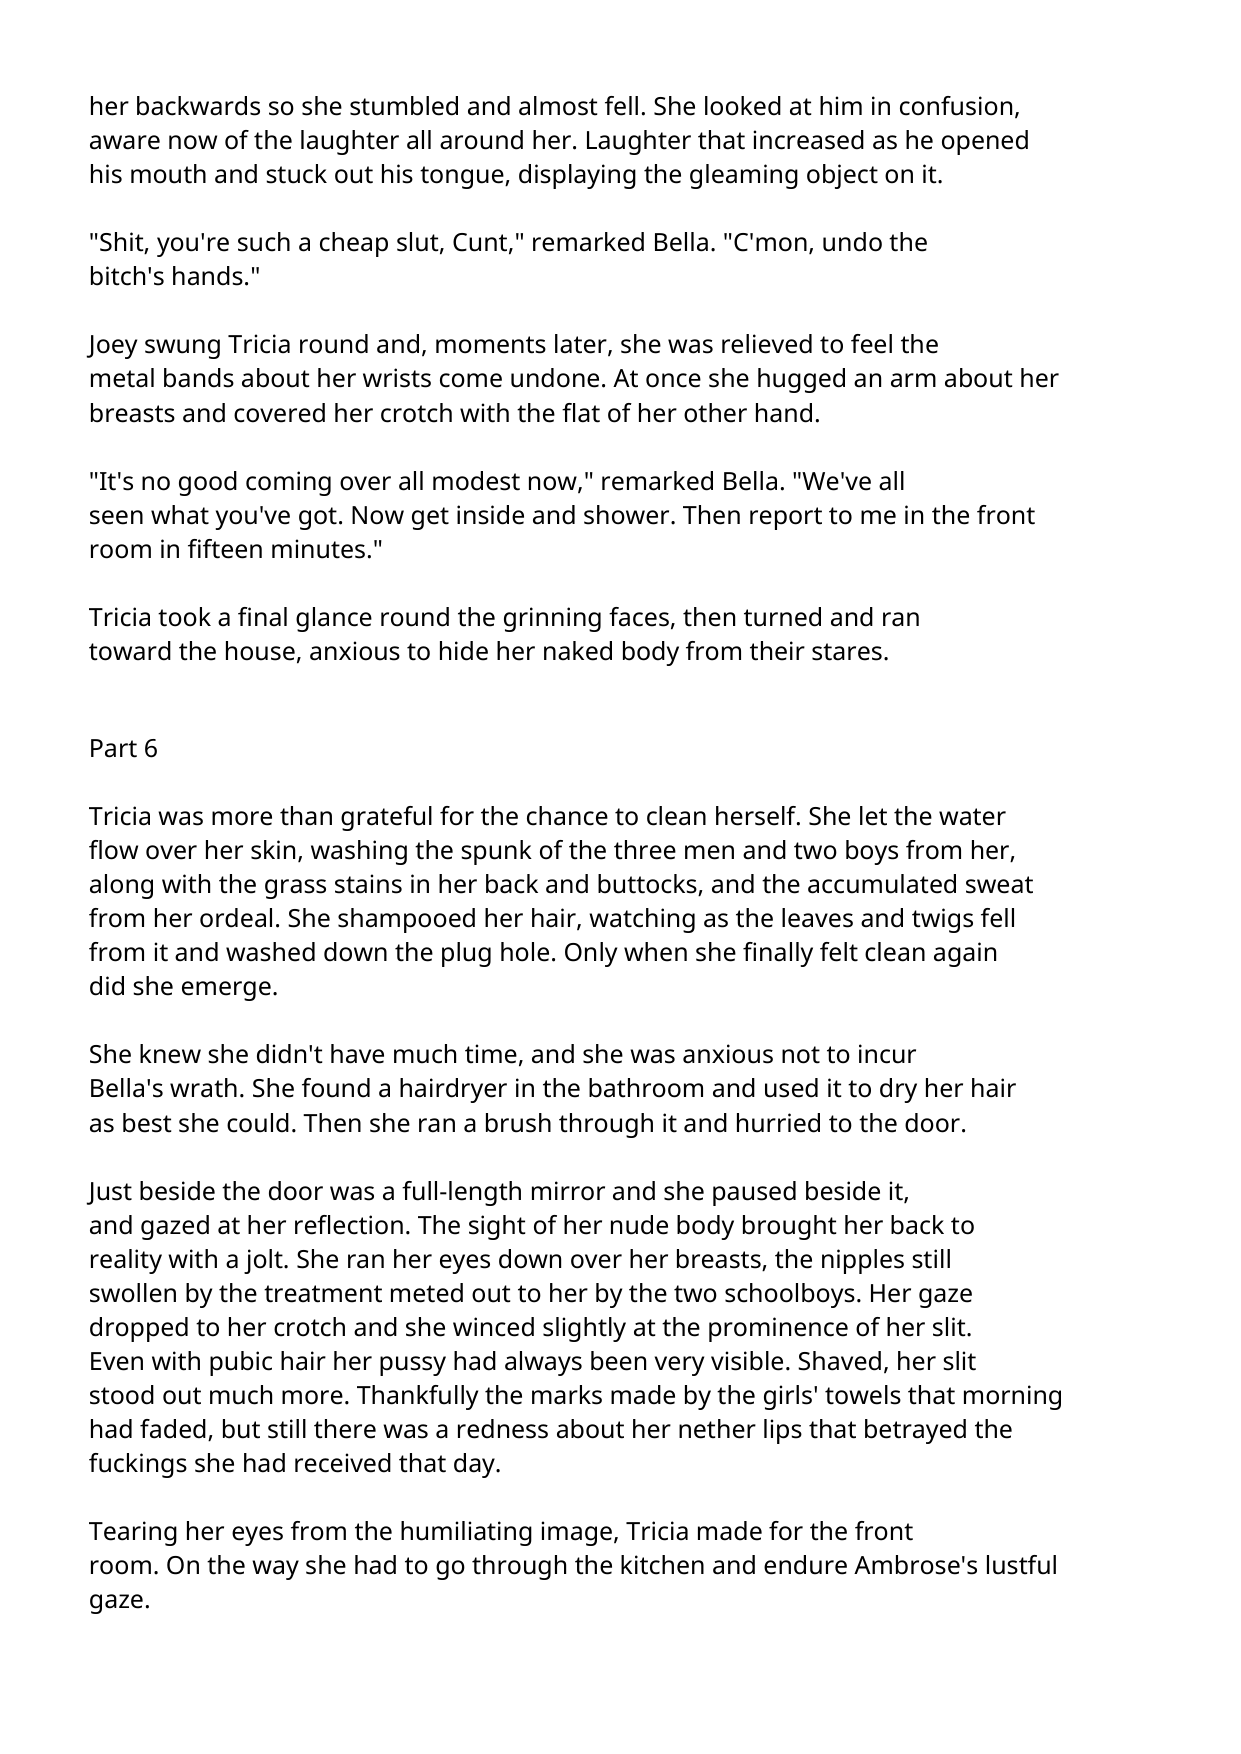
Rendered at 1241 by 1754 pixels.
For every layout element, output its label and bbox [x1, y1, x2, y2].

text [89, 731, 1152, 1650]
text [89, 89, 1152, 696]
